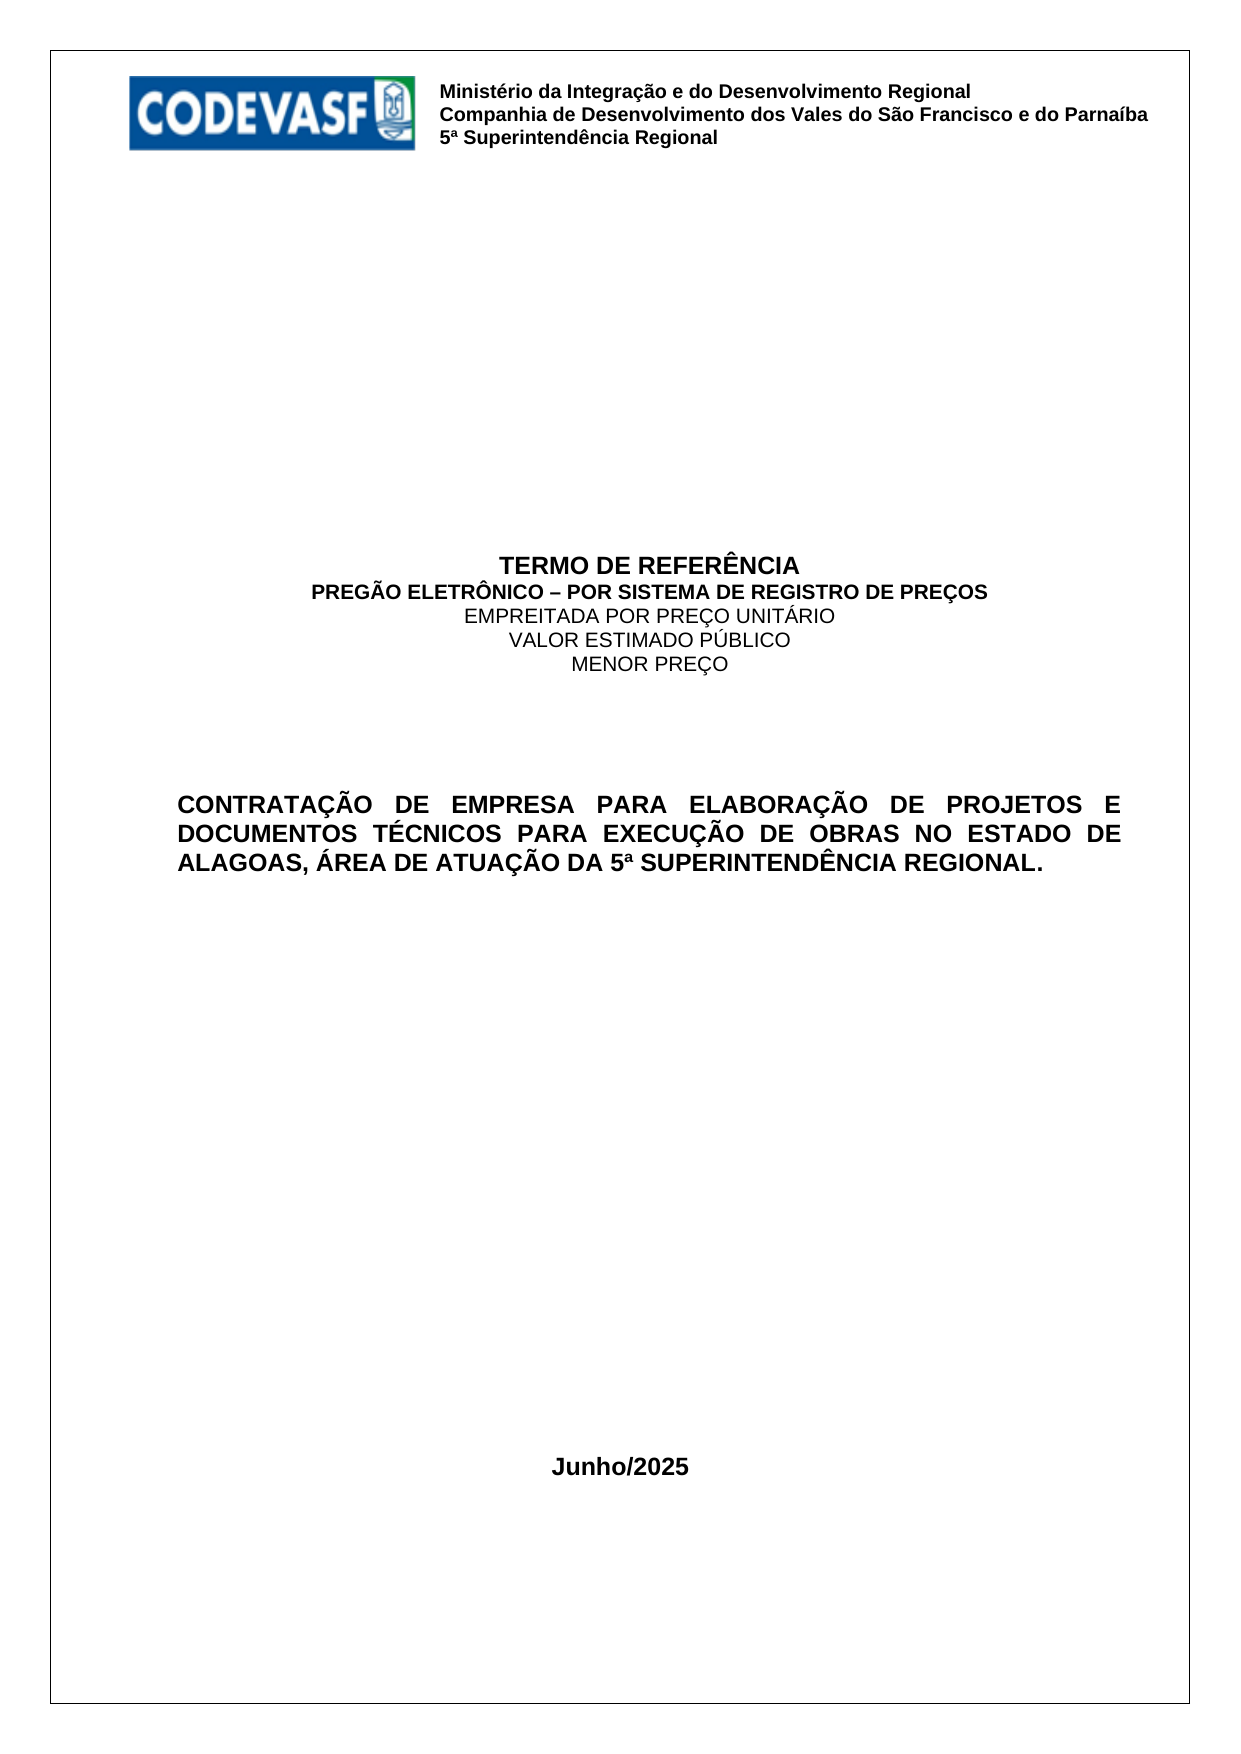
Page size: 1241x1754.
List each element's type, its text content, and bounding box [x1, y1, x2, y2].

text PREGÃO ELETRÔNICO – POR SISTEMA DE REGISTRO DE PREÇOS [177, 580, 1122, 604]
text Junho/2025 [51, 1452, 1189, 1481]
picture [129, 76, 417, 153]
text VALOR ESTIMADO PÚBLICO [177, 628, 1122, 652]
text MENOR PREÇO [177, 652, 1122, 676]
text TERMO DE REFERÊNCIA [177, 551, 1122, 580]
text CONTRATAÇÃO DE EMPRESA PARA ELABORAÇÃO DE PROJETOS E DOCUMENTOS TÉCNICOS PARA EXECUÇÃO DE OBRAS NO ESTADO DE ALAGOAS, ÁREA DE ATUAÇÃO DA 5ª SUPERINTENDÊNCIA REGIONAL. [177, 791, 1122, 877]
text EMPREITADA POR PREÇO UNITÁRIO [177, 604, 1122, 628]
